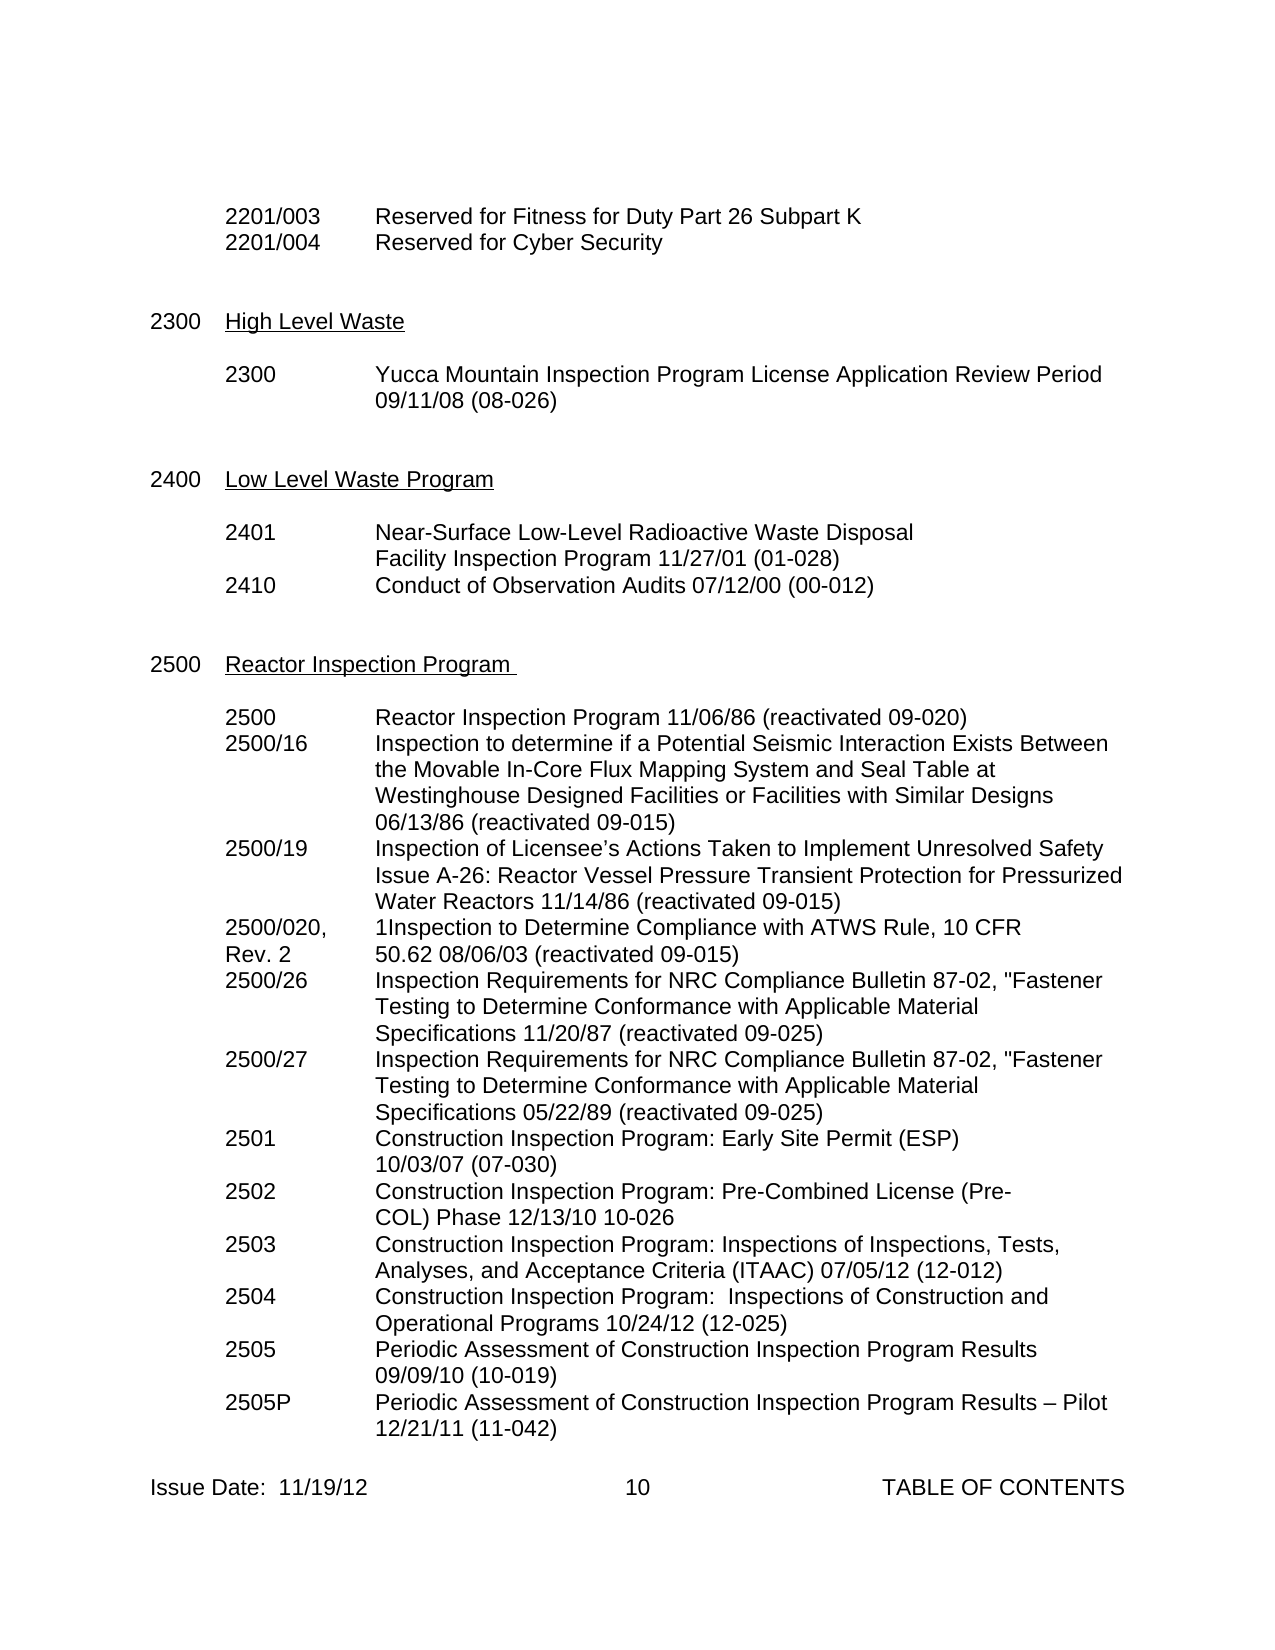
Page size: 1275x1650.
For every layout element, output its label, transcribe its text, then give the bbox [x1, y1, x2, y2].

text 2201/004 Reserved for Cyber Security [150, 229, 1125, 255]
text 2500 Reactor Inspection Program 11/06/86 (reactivated 09-020) [150, 703, 1125, 730]
text 2503 Construction Inspection Program: Inspections of Inspections, Tests, Analyses, and Acceptance Criteria (ITAAC) 07/05/12 (12-012) [150, 1231, 1125, 1283]
text 2500/020, Inspection to Determine Compliance with ATWS Rule, 10 CFR [150, 914, 1125, 941]
text 2300 Yucca Mountain Inspection Program License Application Review Period 09/11/08 (08-026) [150, 361, 1125, 413]
text 2500 Reactor Inspection Program [150, 651, 1125, 677]
text 2502 Construction Inspection Program: Pre-Combined License (Pre- [150, 1178, 1125, 1204]
text 2401 Near-Surface Low-Level Radioactive Waste Disposal [150, 519, 1125, 545]
text 2504 Construction Inspection Program: Inspections of Construction and Operational Programs 10/24/12 (12-025) [150, 1283, 1125, 1336]
text 2400 Low Level Waste Program [150, 466, 1125, 493]
text COL) Phase 12/13/10 10-026 [225, 1204, 1125, 1231]
text 2505P Periodic Assessment of Construction Inspection Program Results – Pilot 12/21/11 (11-042) [150, 1389, 1125, 1441]
text 2501 Construction Inspection Program: Early Site Permit (ESP) [150, 1125, 1125, 1151]
text 10/03/07 (07-030) [225, 1151, 1125, 1178]
text 2500/27 Inspection Requirements for NRC Compliance Bulletin 87-02, "Fastener Testing to Determine Conformance with Applicable Material Specifications 05/22/89 (reactivated 09-025) [150, 1046, 1125, 1125]
text 2500/26 Inspection Requirements for NRC Compliance Bulletin 87-02, "Fastener Testing to Determine Conformance with Applicable Material Specifications 11/20/87 (reactivated 09-025) [150, 967, 1125, 1046]
text 2410 Conduct of Observation Audits 07/12/00 (00-012) [150, 572, 1125, 598]
text 2500/19 Inspection of Licensee’s Actions Taken to Implement Unresolved Safety Issue A-26: Reactor Vessel Pressure Transient Protection for Pressurized Water Reactors 11/14/86 (reactivated 09-015) [150, 835, 1125, 914]
text 2201/003 Reserved for Fitness for Duty Part 26 Subpart K [150, 203, 1125, 229]
text Rev. 2 50.62 08/06/03 (reactivated 09-015) [150, 941, 1125, 967]
text Facility Inspection Program 11/27/01 (01-028) [150, 545, 1125, 572]
text 2505 Periodic Assessment of Construction Inspection Program Results 09/09/10 (10-019) [150, 1336, 1125, 1389]
text 2300 High Level Waste [150, 308, 1125, 334]
text 2500/16 Inspection to determine if a Potential Seismic Interaction Exists Between the Movable In-Core Flux Mapping System and Seal Table at Westinghouse Designed Facilities or Facilities with Similar Designs 06/13/86 (reactivated 09-015) [150, 730, 1125, 835]
